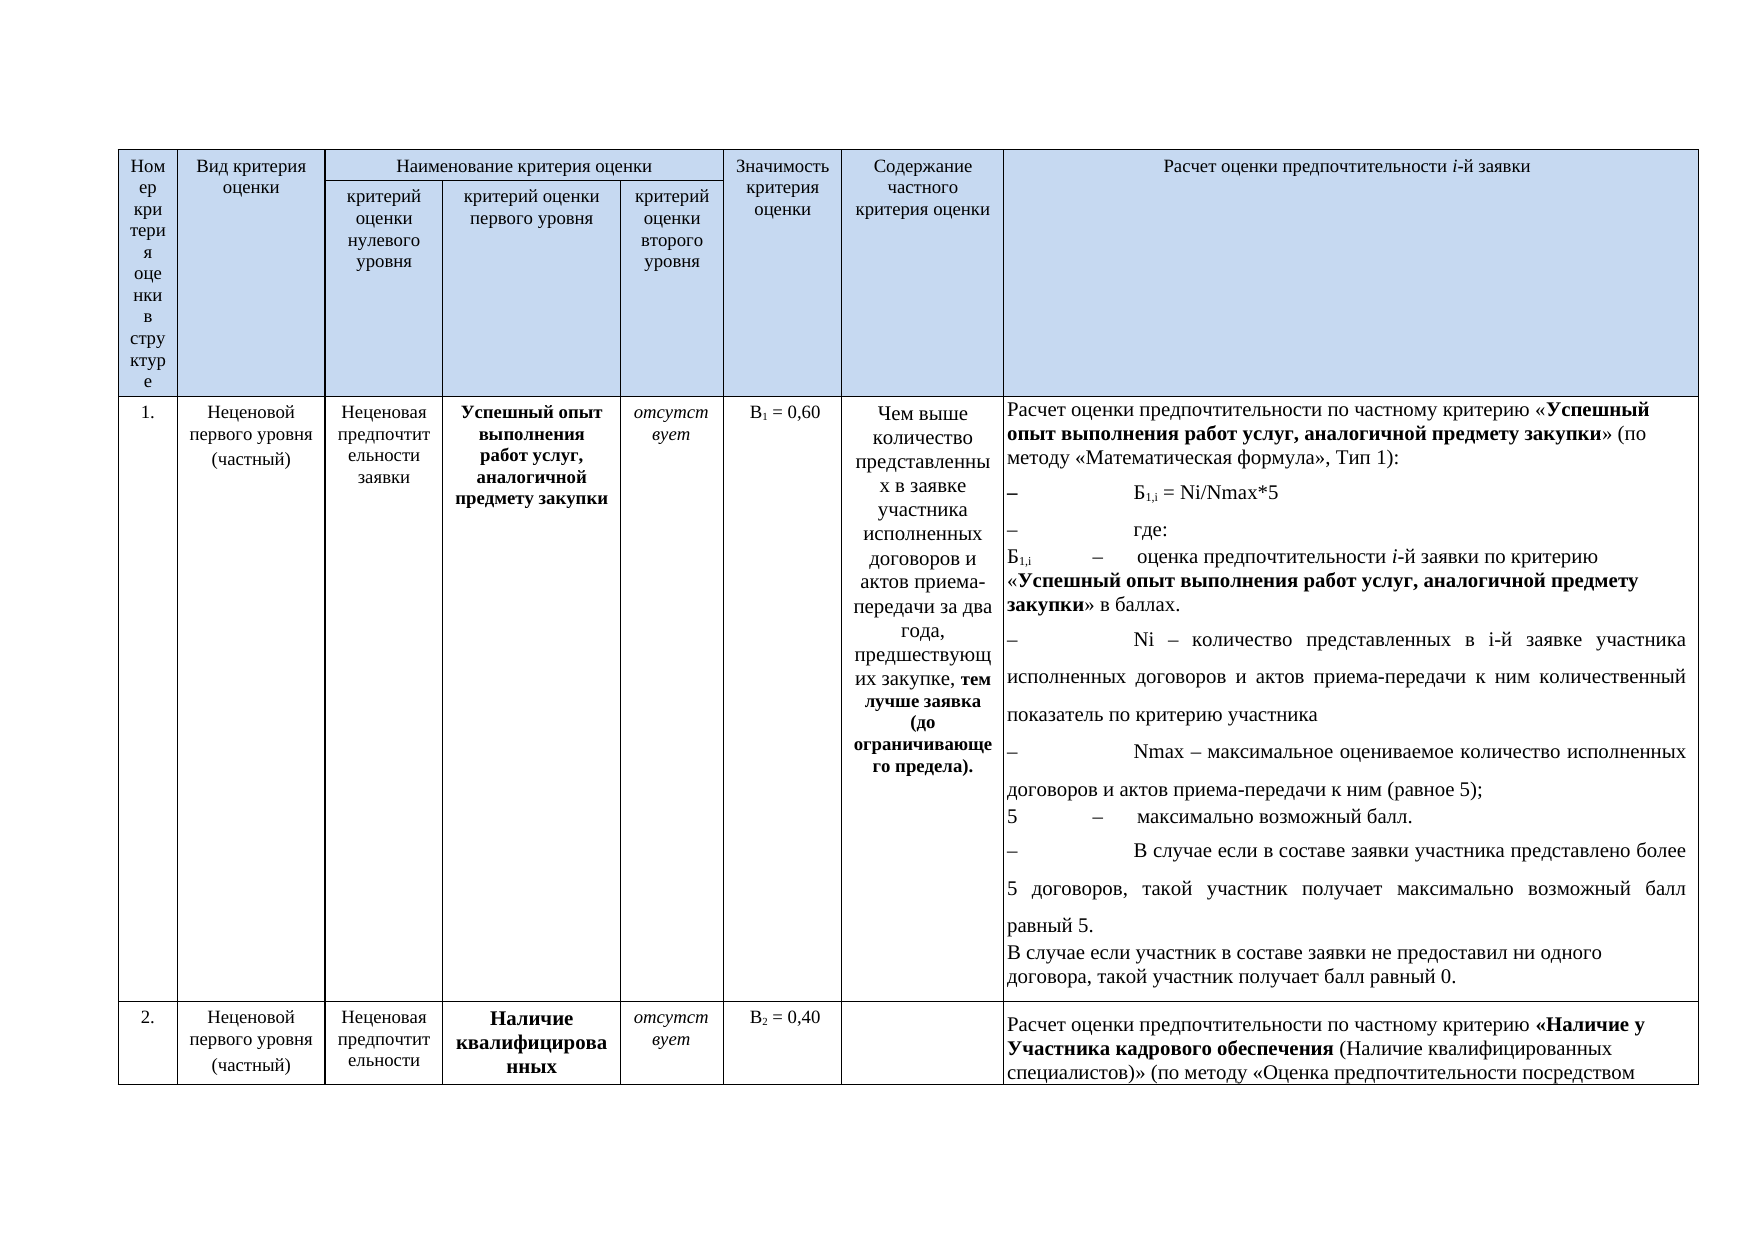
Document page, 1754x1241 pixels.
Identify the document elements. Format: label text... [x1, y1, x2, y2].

table_cell Неценовой первого уровня (частный) [178, 397, 324, 1001]
table_cell Неценовая предпочтительности заявки [326, 397, 442, 1001]
table_cell В1 = 0,60 [724, 397, 841, 1001]
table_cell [443, 1002, 620, 1084]
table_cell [178, 1002, 324, 1084]
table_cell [326, 1002, 442, 1084]
table_cell критерий оценки первого уровня [443, 181, 620, 396]
table_header Содержание частного критерия оценки [842, 150, 1003, 396]
table_cell Расчет оценки предпочтительности по частному критерию «Успешный опыт выполнения работ услуг, аналогичной предмету закупки» (по методу «Математическая формула», Тип 1): Б1,i = Ni/Nmaх*5 где: Б1,i – оценка предпочтительности i-й заявки по критерию «Успешный опыт выполнения работ услуг, аналогичной предмету закупки» в баллах. Ni – количество представленных в i-й заявке участника исполненных договоров и актов приема-передачи к ним количественный показатель по критерию участника Nmaх – максимальное оцениваемое количество исполненных договоров и актов приема-передачи к ним (равное 5); 5 – максимально возможный балл. В случае если в составе заявки участника представлено более 5 договоров, такой участник получает максимально возможный балл равный 5. В случае если участник в составе заявки не предоставил ни одного договора, такой участник получает балл равный 0. [1004, 397, 1698, 1001]
table_header Расчет оценки предпочтительности i-й заявки [1004, 150, 1698, 396]
table_header Номер критерия оценки в структуре [119, 150, 177, 396]
table_cell [842, 1002, 1003, 1084]
table_header Наименование критерия оценки [326, 150, 723, 180]
table_cell критерий оценки второго уровня [621, 181, 723, 396]
table_header Вид критерия оценки [178, 150, 324, 396]
table_cell В2 = 0,40 [724, 1002, 841, 1084]
table_cell Чем выше количество представленных в заявке участника исполненных договоров и актов приема-передачи за два года, предшествующих закупке, тем лучше заявка (до ограничивающего предела). [842, 397, 1003, 1001]
table_cell 2. [119, 1002, 177, 1084]
table_cell Успешный опыт выполнения работ услуг, аналогичной предмету закупки [443, 397, 620, 1001]
table_cell критерий оценки нулевого уровня [326, 181, 442, 396]
table_cell отсутствует [621, 397, 723, 1001]
table_cell 1. [119, 397, 177, 1001]
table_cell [1004, 1002, 1698, 1084]
table_cell отсутствует [621, 1002, 723, 1084]
table_header Значимость критерия оценки [724, 150, 841, 396]
